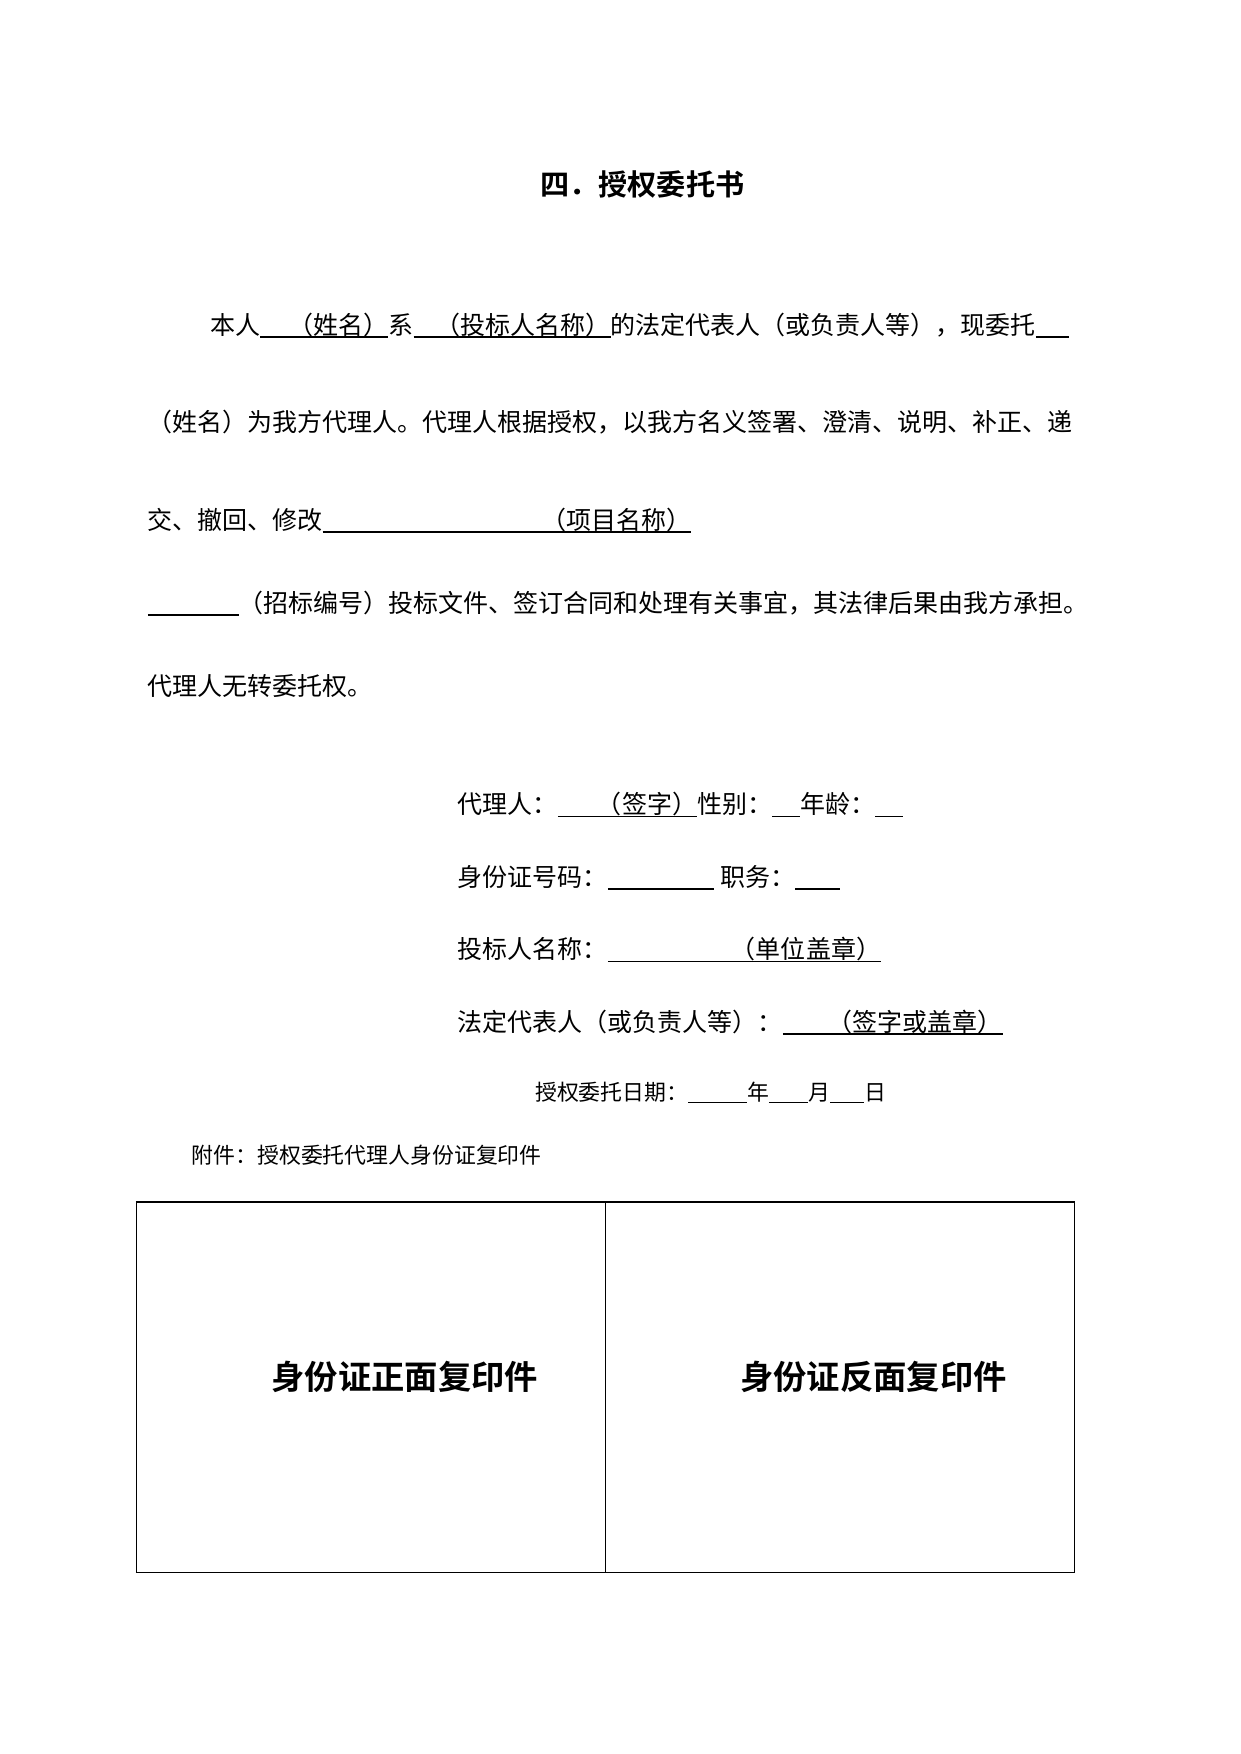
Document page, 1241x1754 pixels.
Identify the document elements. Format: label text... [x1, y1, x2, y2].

text 投标人名称： （单位盖章） [148, 929, 1092, 966]
table_header 身份证正面复印件 [137, 1203, 605, 1572]
text 附件：授权委托代理人身份证复印件 [148, 1138, 1092, 1170]
text 代理人： （签字）性别： 年龄： [148, 784, 1092, 821]
text 本人 （姓名）系 （投标人名称）的法定代表人（或负责人等），现委托 （姓名）为我方代理人。代理人根据授权，以我方名义签署、澄清、说明、补正、递交、撤回、修改 （项目名称） [148, 291, 1092, 551]
text 代理人无转委托权。 [148, 652, 1092, 717]
text 身份证号码： 职务： [148, 857, 1092, 893]
table_header 身份证反面复印件 [606, 1203, 1074, 1572]
text 授权委托日期： 年 月 日 [148, 1074, 1092, 1106]
text 四．授权委托书 [148, 162, 1092, 204]
text 法定代表人（或负责人等）： （签字或盖章） [148, 1002, 1092, 1038]
text （招标编号）投标文件、签订合同和处理有关事宜，其法律后果由我方承担。 [148, 569, 1092, 634]
